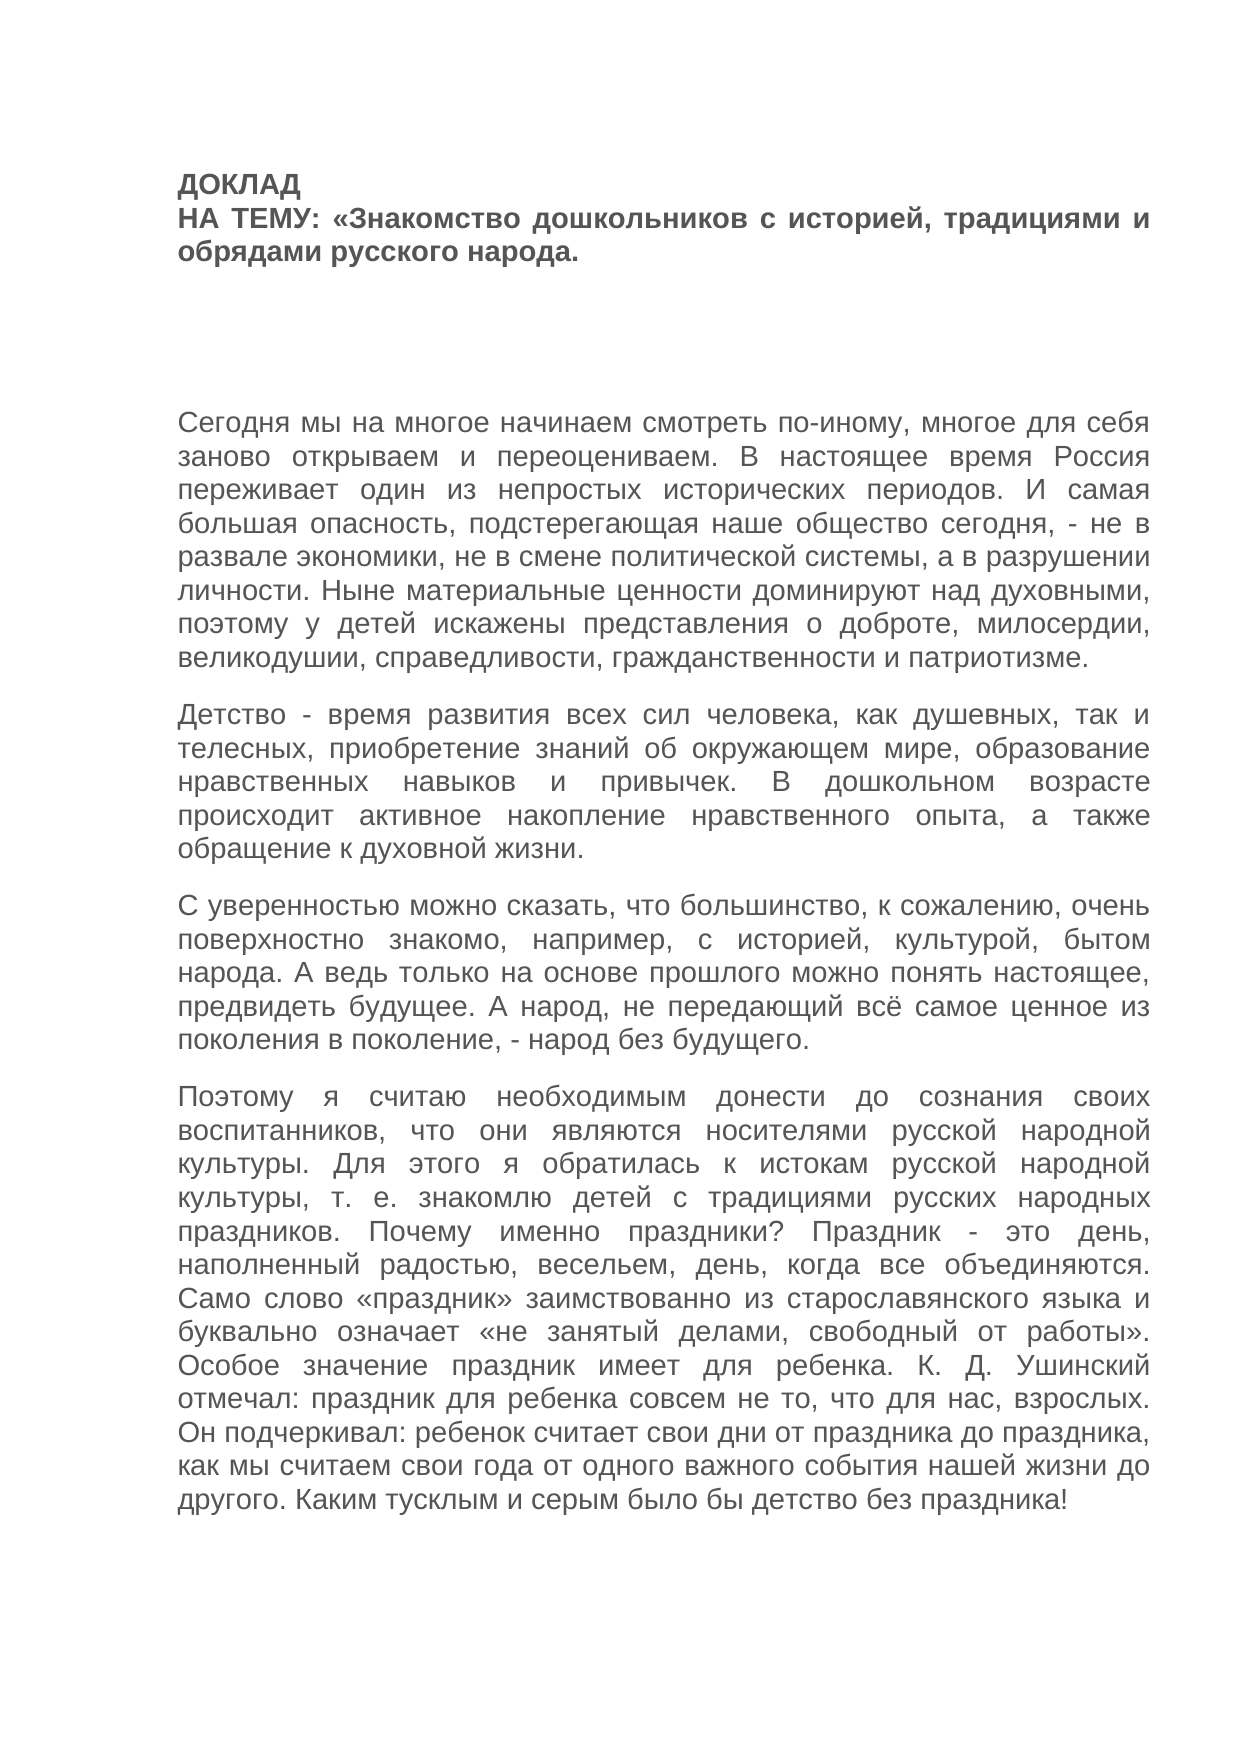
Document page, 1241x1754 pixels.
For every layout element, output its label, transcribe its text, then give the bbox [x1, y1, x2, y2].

text Поэтому я считаю необходимым донести до сознания своих воспитанников, что они являются носителями русской народной культуры. Для этого я обратилась к истокам русской народной культуры, т. е. знакомлю детей с традициями русских народных праздников. Почему именно праздники? Праздник - это день, наполненный радостью, весельем, день, когда все объединяются. Само слово «праздник» заимствованно из старославянского языка и буквально означает «не занятый делами, свободный от работы». Особое значение праздник имеет для ребенка. К. Д. Ушинский отмечал: праздник для ребенка совсем не то, что для нас, взрослых. Он подчеркивал: ребенок считает свои дни от праздника до праздника, как мы считаем свои года от одного важного события нашей жизни до другого. Каким тусклым и серым было бы детство без праздника! [177, 1079, 1152, 1515]
text НА ТЕМУ: «Знакомство дошкольников с историей, традициями и обрядами русского народа. [177, 201, 1152, 268]
text Сегодня мы на многое начинаем смотреть по-иному, многое для себя заново открываем и переоцениваем. В настоящее время Россия переживает один из непростых исторических периодов. И самая большая опасность, подстерегающая наше общество сегодня, - не в развале экономики, не в смене политической системы, а в разрушении личности. Ныне материальные ценности доминируют над духовными, поэтому у детей искажены представления о доброте, милосердии, великодушии, справедливости, гражданственности и патриотизме. [177, 405, 1152, 674]
text С уверенностью можно сказать, что большинство, к сожалению, очень поверхностно знакомо, например, с историей, культурой, бытом народа. А ведь только на основе прошлого можно понять настоящее, предвидеть будущее. А народ, не передающий всё самое ценное из поколения в поколение, - народ без будущего. [177, 888, 1152, 1056]
text ДОКЛАД [177, 167, 1152, 201]
text Детство - время развития всех сил человека, как душевных, так и телесных, приобретение знаний об окружающем мире, образование нравственных навыков и привычек. В дошкольном возрасте происходит активное накопление нравственного опыта, а также обращение к духовной жизни. [177, 697, 1152, 865]
